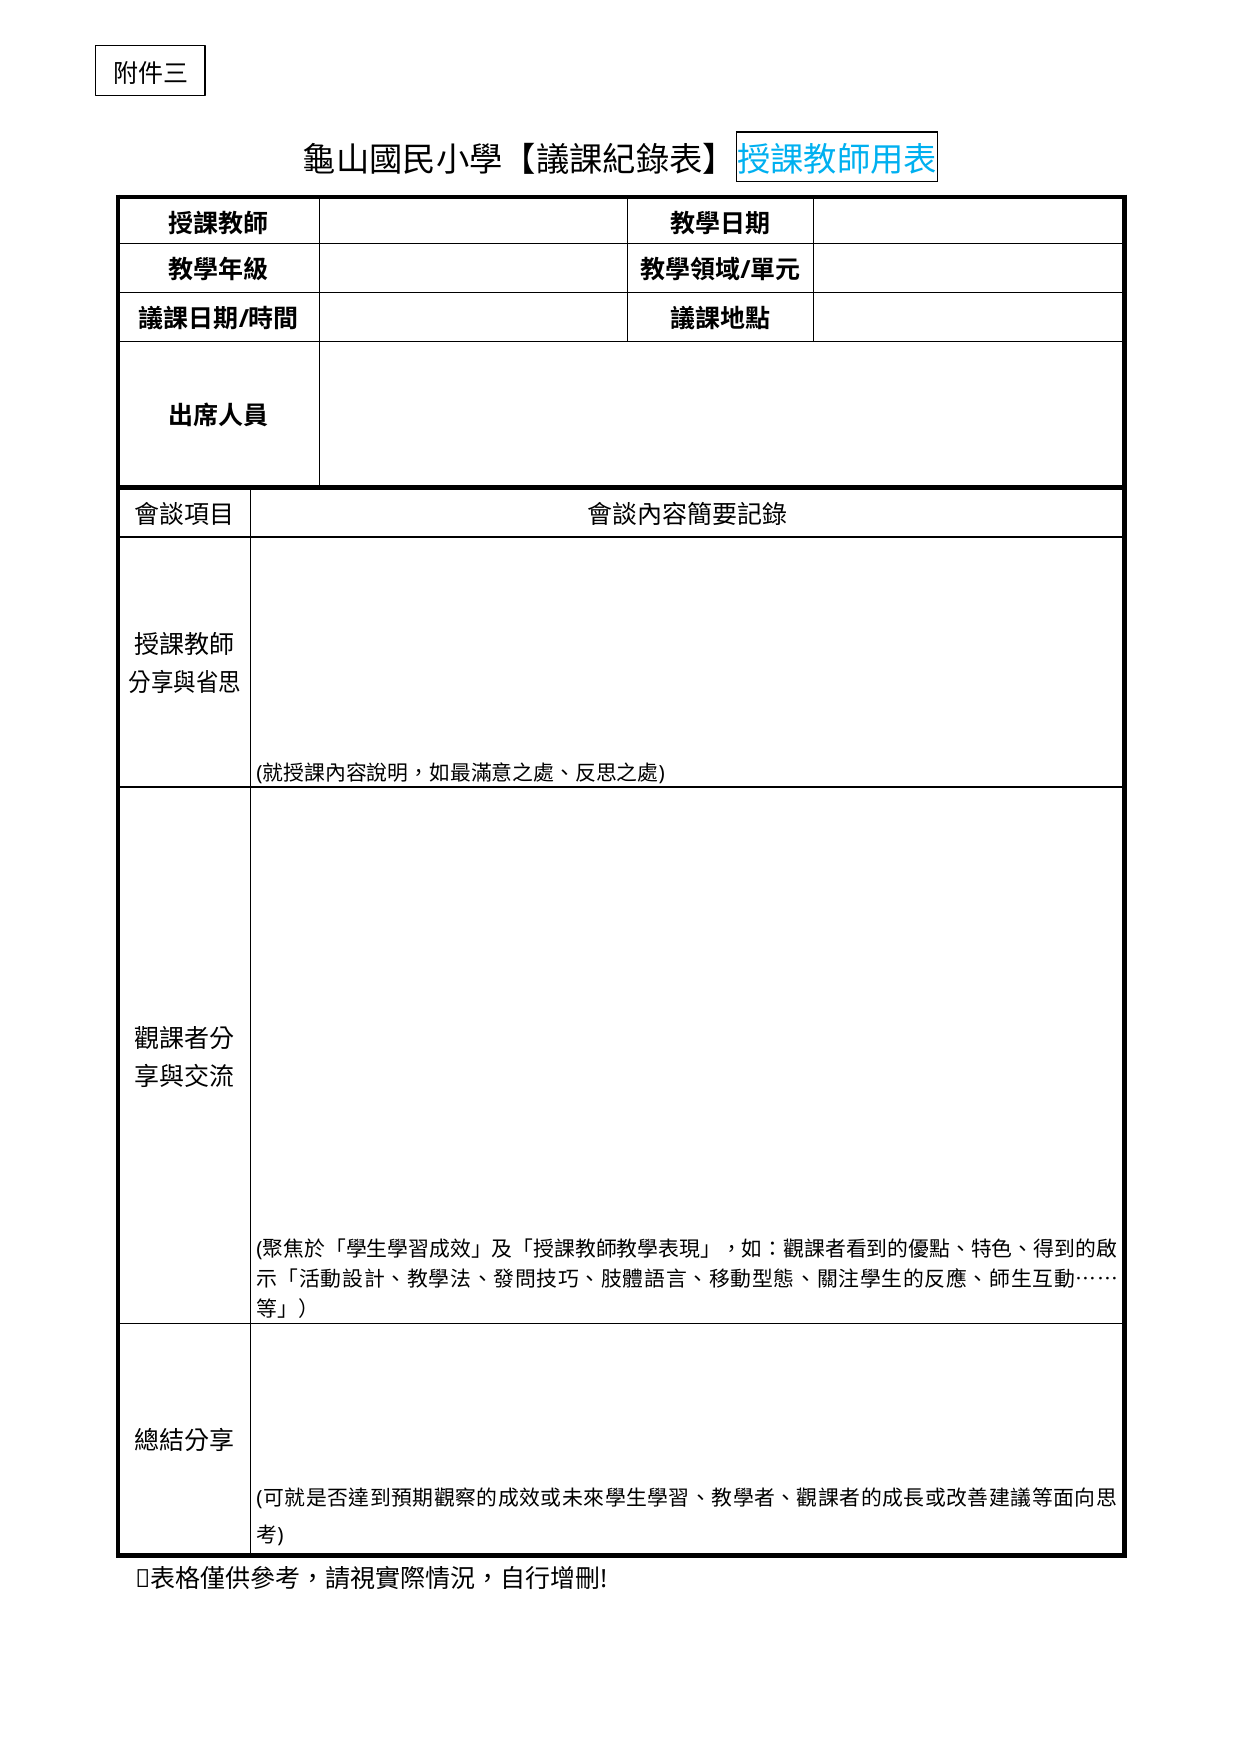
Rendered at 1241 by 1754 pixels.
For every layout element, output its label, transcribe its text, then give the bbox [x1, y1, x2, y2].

table_cell 議課日期/時間 [120, 293, 319, 341]
table_cell [320, 293, 627, 341]
table_cell 總結分享 [120, 1324, 250, 1553]
table_cell 教學領域/單元 [628, 244, 813, 292]
table_cell 會談項目 [120, 490, 250, 536]
table_cell [814, 293, 1122, 341]
table_header [320, 199, 627, 243]
text 表格僅供參考，請視實際情況，自行增刪! [118, 1558, 1122, 1595]
table_cell 會談內容簡要記錄 [251, 490, 1122, 536]
table_cell 教學年級 [120, 244, 319, 292]
table_cell 出席人員 [120, 342, 319, 485]
table_cell (聚焦於「學生學習成效」及「授課教師教學表現」，如：觀課者看到的優點、特色、得到的啟示「活動設計、教學法、發問技巧、肢體語言、移動型態、關注學生的反應、師生互動……等」） [251, 788, 1122, 1323]
table_cell (可就是否達到預期觀察的成效或未來學生學習、教學者、觀課者的成長或改善建議等面向思考) [251, 1324, 1122, 1553]
table_header 教學日期 [628, 199, 813, 243]
table_header 授課教師 [120, 199, 319, 243]
table_cell [320, 342, 1122, 485]
table_cell [320, 244, 627, 292]
table_cell 議課地點 [628, 293, 813, 341]
table_header [814, 199, 1122, 243]
table_cell [814, 244, 1122, 292]
text 龜山國民小學【議課紀錄表】授課教師用表 [118, 119, 1122, 194]
table_cell 授課教師分享與省思 [120, 538, 250, 786]
table_cell (就授課內容說明，如最滿意之處、反思之處) [251, 538, 1122, 786]
table_cell 觀課者分享與交流 [120, 788, 250, 1323]
